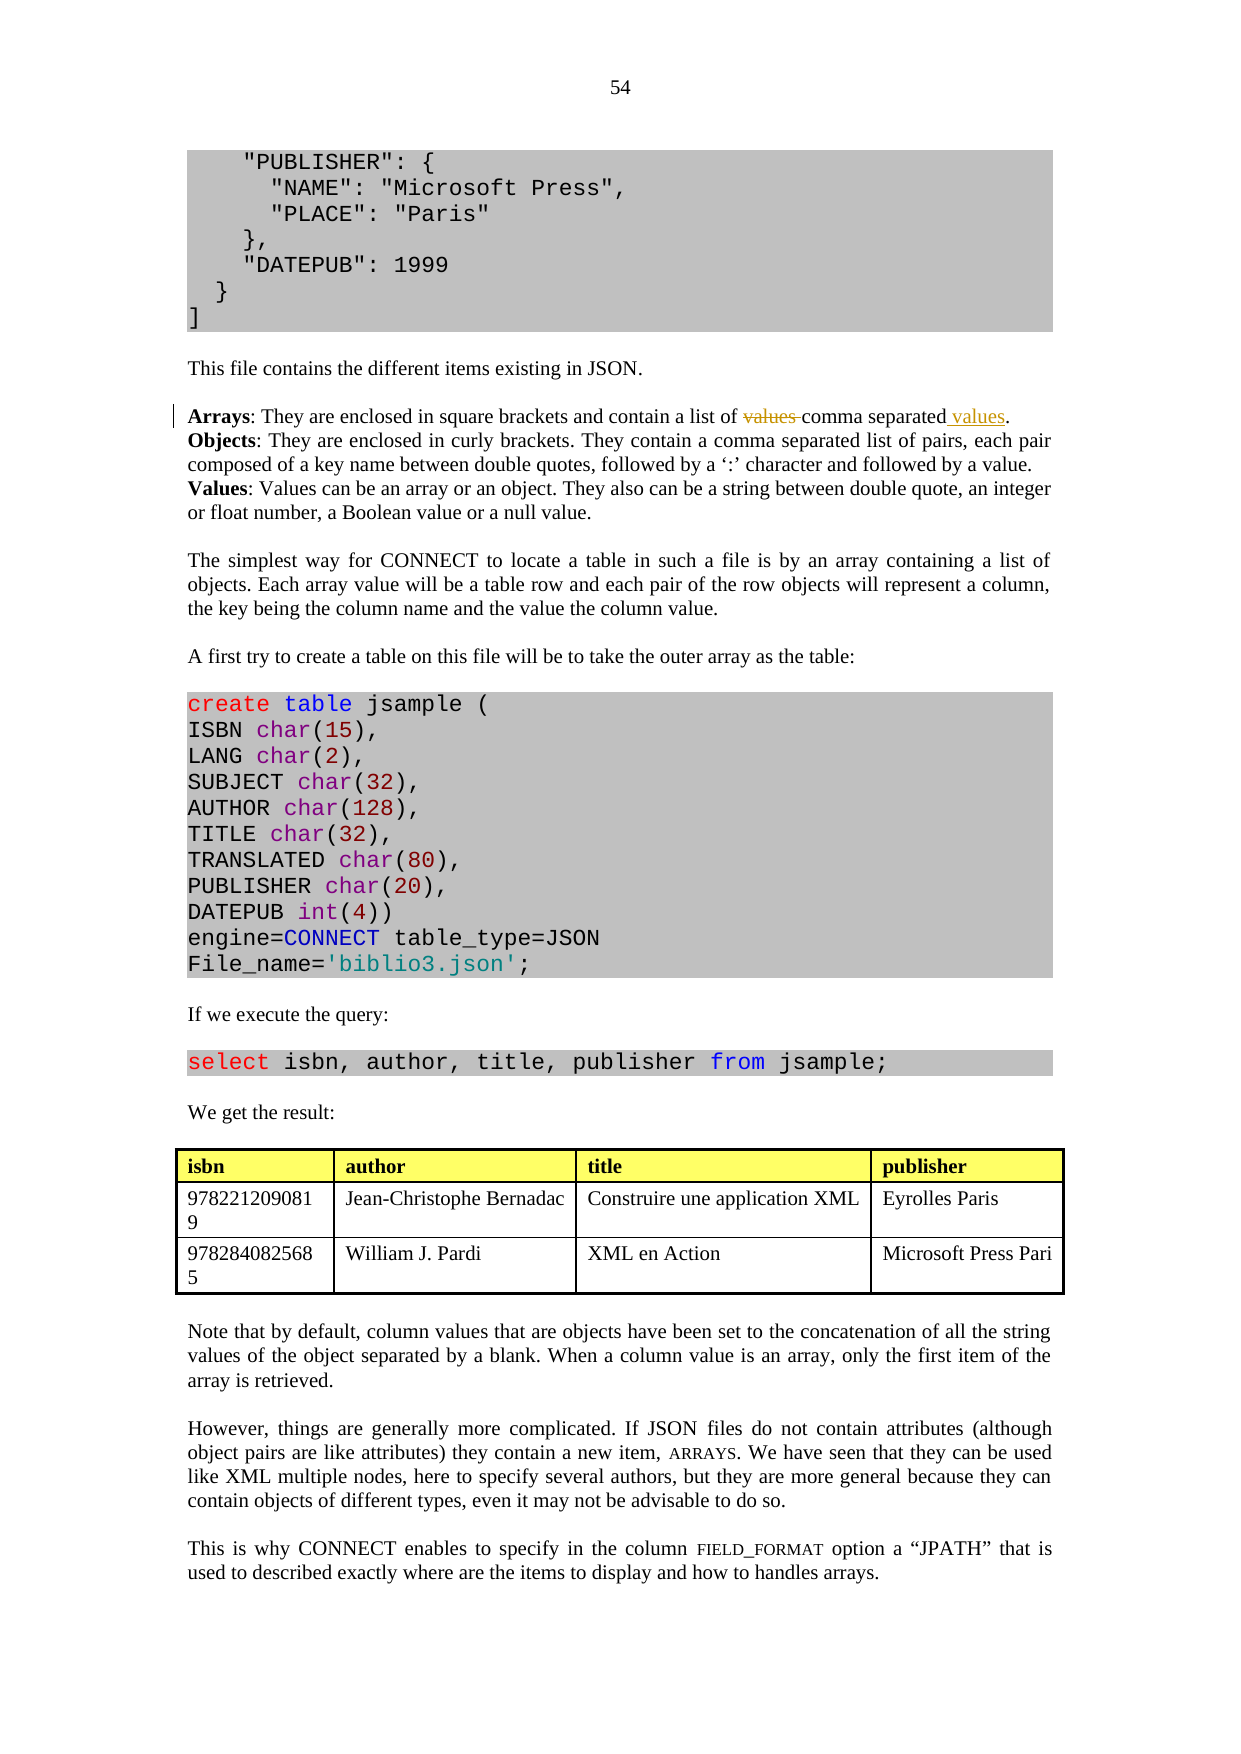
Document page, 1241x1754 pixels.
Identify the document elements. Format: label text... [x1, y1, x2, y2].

text This is why CONNECT enables to specify in the column field_format option a “JPATH” that is used to described exactly where are the items to display and how to handles arrays. [187, 1536, 1053, 1584]
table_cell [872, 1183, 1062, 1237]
text "PLACE": "Paris" [187, 202, 1053, 228]
text Arrays: They are enclosed in square brackets and contain a list of comma separated. [187, 404, 1053, 428]
text However, things are generally more complicated. If JSON files do not contain attributes (although object pairs are like attributes) they contain a new item, arrays. We have seen that they can be used like XML multiple nodes, here to specify several authors, but they are more general because they can contain objects of different types, even it may not be advisable to do so. [187, 1416, 1053, 1512]
text Note that by default, column values that are objects have been set to the concatenation of all the string values of the object separated by a blank. When a column value is an array, only the first item of the array is retrieved. [187, 1319, 1053, 1392]
text "DATEPUB": 1999 [187, 254, 1053, 280]
text A first try to create a table on this file will be to take the outer array as the table: [187, 644, 1053, 668]
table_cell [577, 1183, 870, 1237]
text LANG char(2), [187, 744, 1053, 770]
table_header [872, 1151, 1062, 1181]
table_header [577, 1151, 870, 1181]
text ISBN char(15), [187, 718, 1053, 744]
text The simplest way for CONNECT to locate a table in such a file is by an array containing a list of objects. Each array value will be a table row and each pair of the row objects will represent a column, the key being the column name and the value the column value. [187, 548, 1053, 620]
text We get the result: [187, 1100, 1053, 1124]
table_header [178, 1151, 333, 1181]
text DATEPUB int(4)) [187, 900, 1053, 926]
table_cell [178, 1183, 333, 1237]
text If we execute the query: [187, 1002, 1053, 1026]
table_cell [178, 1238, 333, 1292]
text This file contains the different items existing in JSON. [187, 356, 1053, 380]
text PUBLISHER char(20), [187, 874, 1053, 900]
text "NAME": "Microsoft Press", [187, 176, 1053, 202]
text engine=CONNECT table_type=JSON [187, 926, 1053, 952]
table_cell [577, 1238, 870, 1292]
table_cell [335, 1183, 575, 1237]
text ] [187, 306, 1053, 332]
text "PUBLISHER": { [187, 150, 1053, 176]
text File_name='biblio3.json'; [187, 952, 1053, 978]
text create table jsample ( [187, 692, 1053, 718]
text Objects: They are enclosed in curly brackets. They contain a comma separated list of pairs, each pair composed of a key name between double quotes, followed by a ‘:’ character and followed by a value. [187, 428, 1053, 476]
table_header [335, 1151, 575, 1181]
text }, [187, 228, 1053, 254]
text SUBJECT char(32), [187, 770, 1053, 796]
text AUTHOR char(128), [187, 796, 1053, 822]
text Values: Values can be an array or an object. They also can be a string between double quote, an integer or float number, a Boolean value or a null value. [187, 476, 1053, 524]
text select isbn, author, title, publisher from jsample; [187, 1050, 1053, 1076]
text TRANSLATED char(80), [187, 848, 1053, 874]
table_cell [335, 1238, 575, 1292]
text TITLE char(32), [187, 822, 1053, 848]
text } [187, 280, 1053, 306]
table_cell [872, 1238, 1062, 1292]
